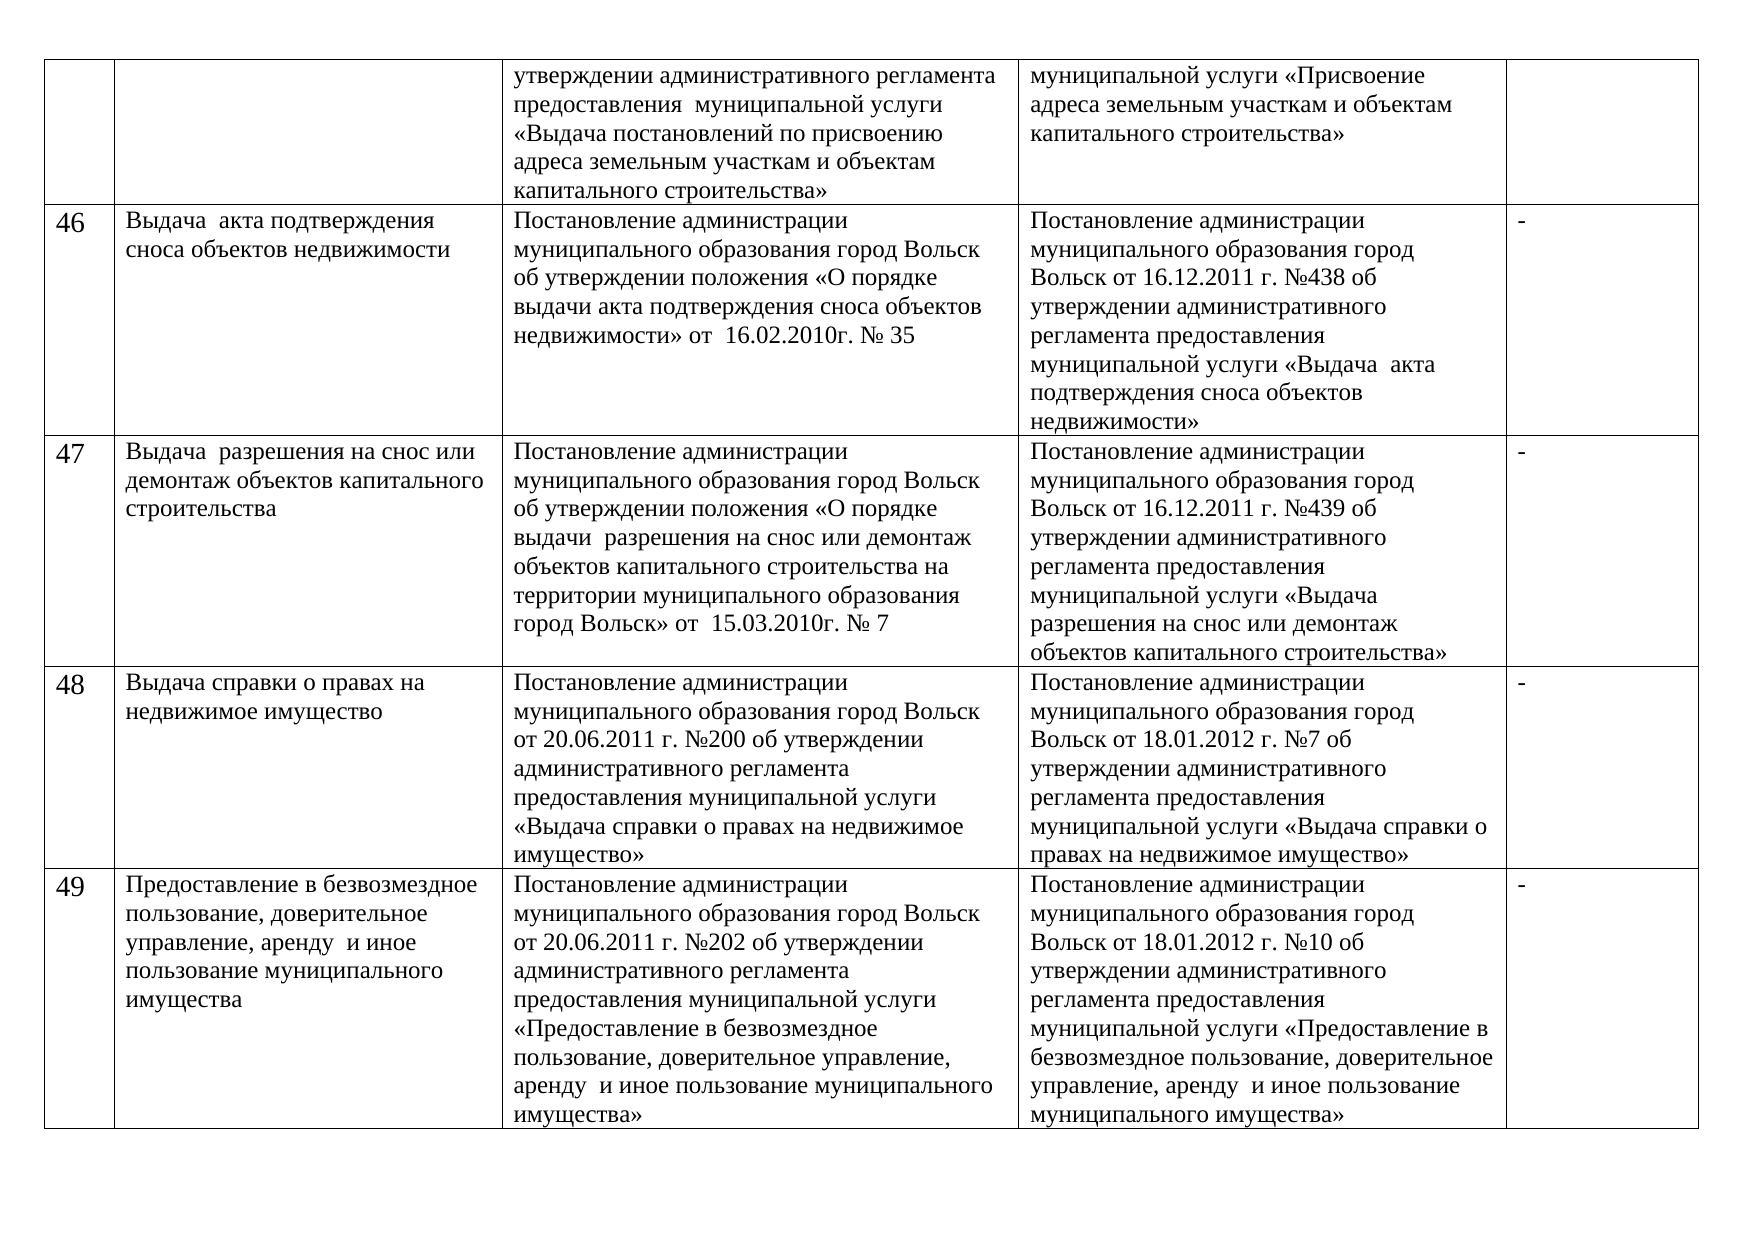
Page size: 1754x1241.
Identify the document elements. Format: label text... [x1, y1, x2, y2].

table_cell - [1507, 205, 1698, 435]
table_cell - [1507, 667, 1698, 868]
table_cell 47 [45, 436, 114, 666]
table_cell Выдача справки о правах на недвижимое имущество [115, 667, 502, 868]
table_cell Постановление администрации муниципального образования город Вольск от 16.12.2011 г. №438 об утверждении административного регламента предоставления муниципальной услуги «Выдача акта подтверждения сноса объектов недвижимости» [1019, 205, 1506, 435]
table_cell 45 [45, 60, 114, 204]
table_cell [503, 60, 1018, 204]
table_cell Постановление администрации муниципального образования город Вольск об утверждении положения «О порядке выдачи акта подтверждения сноса объектов недвижимости» от 16.02.2010г. № 35 [503, 205, 1018, 435]
table_cell Предоставление в безвозмездное пользование, доверительное управление, аренду и иное пользование муниципального имущества [115, 869, 502, 1128]
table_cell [1019, 60, 1506, 204]
table_cell - [1507, 60, 1698, 204]
table_cell 48 [45, 667, 114, 868]
table_cell Постановление администрации муниципального образования город Вольск от 20.06.2011 г. №200 об утверждении административного регламента предоставления муниципальной услуги «Выдача справки о правах на недвижимое имущество» [503, 667, 1018, 868]
table_cell Постановление администрации муниципального образования город Вольск от 20.06.2011 г. №202 об утверждении административного регламента предоставления муниципальной услуги «Предоставление в безвозмездное пользование, доверительное управление, аренду и иное пользование муниципального имущества» [503, 869, 1018, 1128]
table_cell - [1507, 869, 1698, 1128]
table_cell Постановление администрации муниципального образования город Вольск от 16.12.2011 г. №439 об утверждении административного регламента предоставления муниципальной услуги «Выдача разрешения на снос или демонтаж объектов капитального строительства» [1019, 436, 1506, 666]
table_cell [115, 60, 502, 204]
table_cell Постановление администрации муниципального образования город Вольск от 18.01.2012 г. №7 об утверждении административного регламента предоставления муниципальной услуги «Выдача справки о правах на недвижимое имущество» [1019, 667, 1506, 868]
table_cell Выдача акта подтверждения сноса объектов недвижимости [115, 205, 502, 435]
table_cell - [1507, 436, 1698, 666]
table_cell 46 [45, 205, 114, 435]
table_cell 49 [45, 869, 114, 1128]
table_cell Выдача разрешения на снос или демонтаж объектов капитального строительства [115, 436, 502, 666]
table_cell Постановление администрации муниципального образования город Вольск от 18.01.2012 г. №10 об утверждении административного регламента предоставления муниципальной услуги «Предоставление в безвозмездное пользование, доверительное управление, аренду и иное пользование муниципального имущества» [1019, 869, 1506, 1128]
table_cell Постановление администрации муниципального образования город Вольск об утверждении положения «О порядке выдачи разрешения на снос или демонтаж объектов капитального строительства на территории муниципального образования город Вольск» от 15.03.2010г. № 7 [503, 436, 1018, 666]
